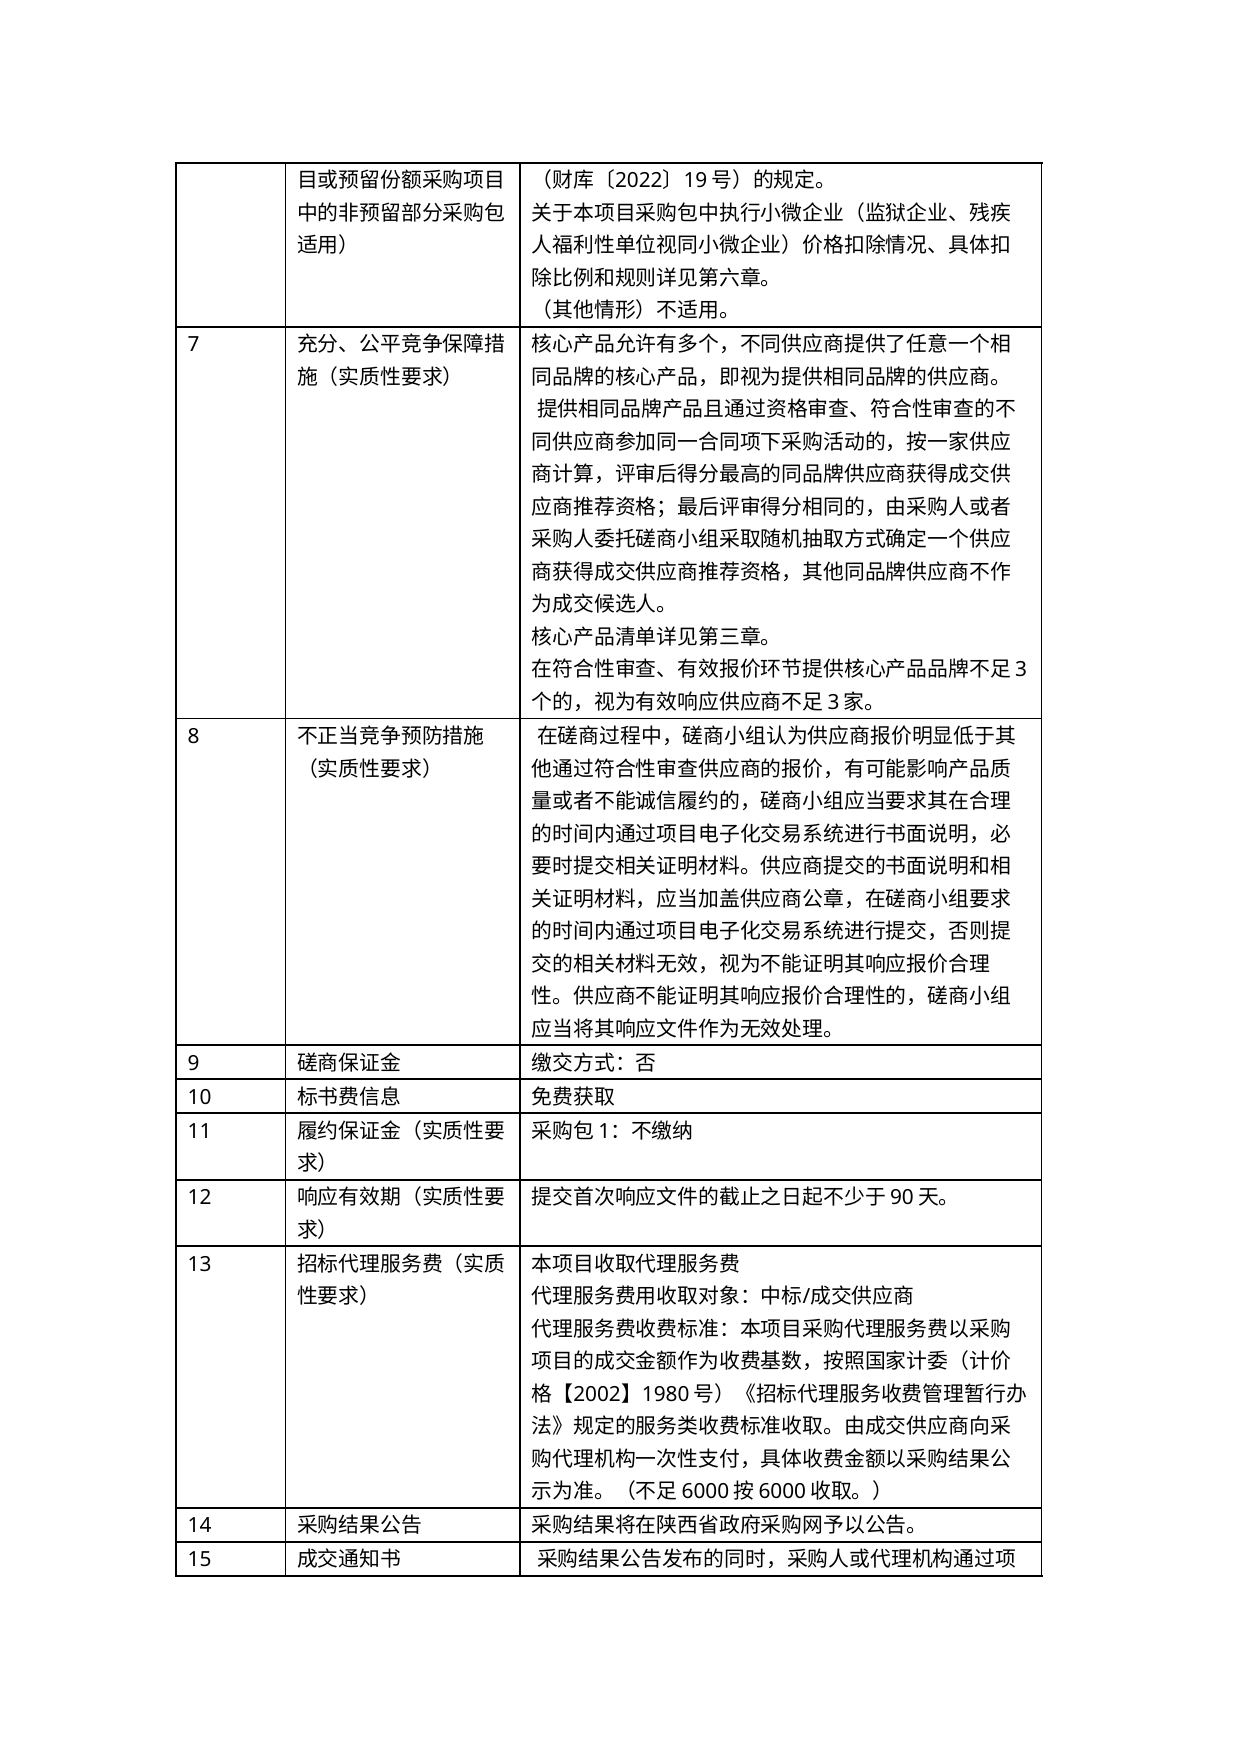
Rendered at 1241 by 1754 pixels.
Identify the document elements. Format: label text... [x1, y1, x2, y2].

table_cell 磋商保证金 [286, 1046, 519, 1078]
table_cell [521, 1543, 1041, 1575]
table_cell 13 [177, 1247, 285, 1507]
table_cell 充分、公平竞争保障措施（实质性要求） [286, 328, 519, 718]
table_cell 履约保证金（实质性要求） [286, 1114, 519, 1179]
table_cell 采购结果将在陕西省政府采购网予以公告。 [521, 1509, 1041, 1541]
table_cell 6 [177, 164, 285, 326]
table_cell 本项目收取代理服务费 代理服务费用收取对象：中标/成交供应商 代理服务费收费标准：本项目采购代理服务费以采购项目的成交金额作为收费基数，按照国家计委（计价格【2002】1980号）《招标代理服务收费管理暂行办法》规定的服务类收费标准收取。由成交供应商向采购代理机构一次性支付，具体收费金额以采购结果公示为准。（不足6000按6000收取。） [521, 1247, 1041, 1507]
table_cell 免费获取 [521, 1080, 1041, 1112]
table_cell 响应有效期（实质性要求） [286, 1181, 519, 1245]
table_cell 10 [177, 1080, 285, 1112]
table_cell 9 [177, 1046, 285, 1078]
table_cell 12 [177, 1181, 285, 1245]
table_cell 不正当竞争预防措施（实质性要求） [286, 719, 519, 1044]
table_cell 在磋商过程中，磋商小组认为供应商报价明显低于其他通过符合性审查供应商的报价，有可能影响产品质量或者不能诚信履约的，磋商小组应当要求其在合理的时间内通过项目电子化交易系统进行书面说明，必要时提交相关证明材料。供应商提交的书面说明和相关证明材料，应当加盖供应商公章，在磋商小组要求的时间内通过项目电子化交易系统进行提交，否则提交的相关材料无效，视为不能证明其响应报价合理性。供应商不能证明其响应报价合理性的，磋商小组应当将其响应文件作为无效处理。 [521, 719, 1041, 1044]
table_cell 标书费信息 [286, 1080, 519, 1112]
table_cell 成交通知书 [286, 1543, 519, 1575]
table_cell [521, 164, 1041, 326]
table_cell 招标代理服务费（实质性要求） [286, 1247, 519, 1507]
table_cell 缴交方式：否 [521, 1046, 1041, 1078]
table_cell 7 [177, 328, 285, 718]
table_cell 14 [177, 1509, 285, 1541]
table_cell 采购结果公告 [286, 1509, 519, 1541]
table_cell 11 [177, 1114, 285, 1179]
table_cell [286, 164, 519, 326]
table_cell 15 [177, 1543, 285, 1575]
table_cell 8 [177, 719, 285, 1044]
table_cell 采购包1：不缴纳 [521, 1114, 1041, 1179]
table_cell 提交首次响应文件的截止之日起不少于90天。 [521, 1181, 1041, 1245]
table_cell 核心产品允许有多个，不同供应商提供了任意一个相同品牌的核心产品，即视为提供相同品牌的供应商。 提供相同品牌产品且通过资格审查、符合性审查的不同供应商参加同一合同项下采购活动的，按一家供应商计算，评审后得分最高的同品牌供应商获得成交供应商推荐资格；最后评审得分相同的，由采购人或者采购人委托磋商小组采取随机抽取方式确定一个供应商获得成交供应商推荐资格，其他同品牌供应商不作为成交候选人。 核心产品清单详见第三章。 在符合性审查、有效报价环节提供核心产品品牌不足3个的，视为有效响应供应商不足3家。 [521, 328, 1041, 718]
